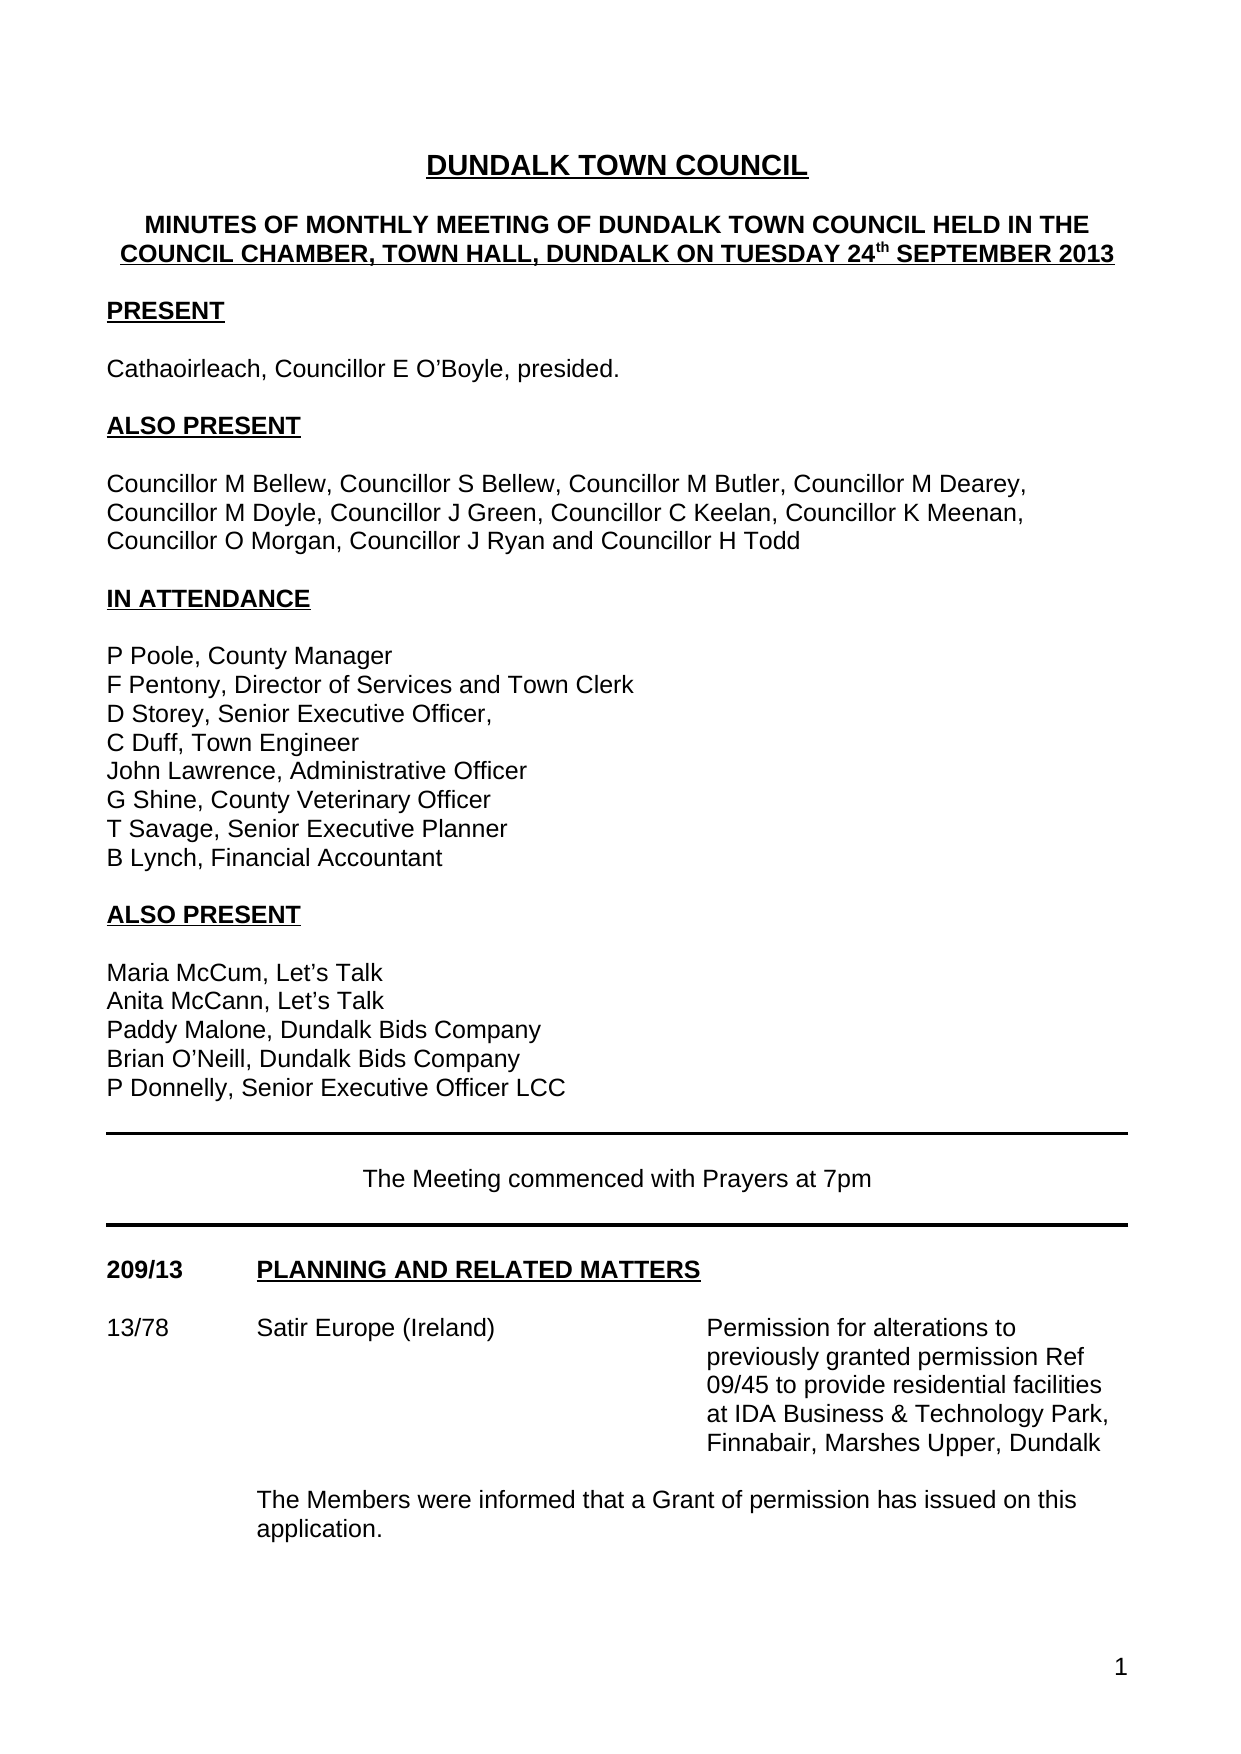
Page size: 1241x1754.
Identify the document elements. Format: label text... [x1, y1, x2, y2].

text MINUTES OF MONTHLY MEETING OF DUNDALK TOWN COUNCIL HELD IN THE COUNCIL CHAMBER, TOWN HALL, DUNDALK ON TUESDAY 24th SEPTEMBER 2013 [106, 210, 1128, 267]
text P Poole, County Manager [106, 641, 1128, 670]
text G Shine, County Veterinary Officer [106, 785, 1128, 814]
text D Storey, Senior Executive Officer, [106, 699, 1128, 727]
text B Lynch, Financial Accountant [106, 842, 1128, 871]
text F Pentony, Director of Services and Town Clerk [106, 670, 1128, 699]
text Brian O’Neill, Dundalk Bids Company [106, 1044, 1128, 1072]
text T Savage, Senior Executive Planner [106, 814, 1128, 842]
text previously granted permission Ref 09/45 to provide residential facilities at IDA Business & Technology Park, Finnabair, Marshes Upper, Dundalk [706, 1342, 1128, 1457]
text 13/78 Satir Europe (Ireland) Permission for alterations to [106, 1313, 1128, 1342]
text 209/13 PLANNING AND RELATED MATTERS [106, 1255, 1128, 1284]
text Anita McCann, Let’s Talk [106, 986, 1128, 1015]
text John Lawrence, Administrative Officer [106, 756, 1128, 785]
text P Donnelly, Senior Executive Officer LCC [106, 1072, 1128, 1101]
text TOWN COUNCIL [106, 148, 1128, 181]
text ALSO PRESENT [106, 411, 1128, 440]
text IN ATTENDANCE [106, 584, 1128, 612]
text Maria McCum, Let’s Talk [106, 957, 1128, 986]
text ALSO PRESENT [106, 900, 1128, 929]
text Councillor M Bellew, Councillor S Bellew, Councillor M Butler, Councillor M Dearey, Councillor M Doyle, Councillor J Green, Councillor C Keelan, Councillor K Meenan, Councillor O Morgan, Councillor J Ryan and Councillor H Todd [106, 469, 1128, 555]
text The Members were informed that a Grant of permission has issued on this application. [256, 1485, 1128, 1543]
text Paddy Malone, Dundalk Bids Company [106, 1015, 1128, 1044]
text PRESENT [106, 296, 1128, 325]
text C Duff, Town Engineer [106, 727, 1128, 756]
text Cathaoirleach, Councillor E O’Boyle, presided. [106, 354, 1128, 382]
text The Meeting commenced with Prayers at 7pm [106, 1164, 1128, 1193]
